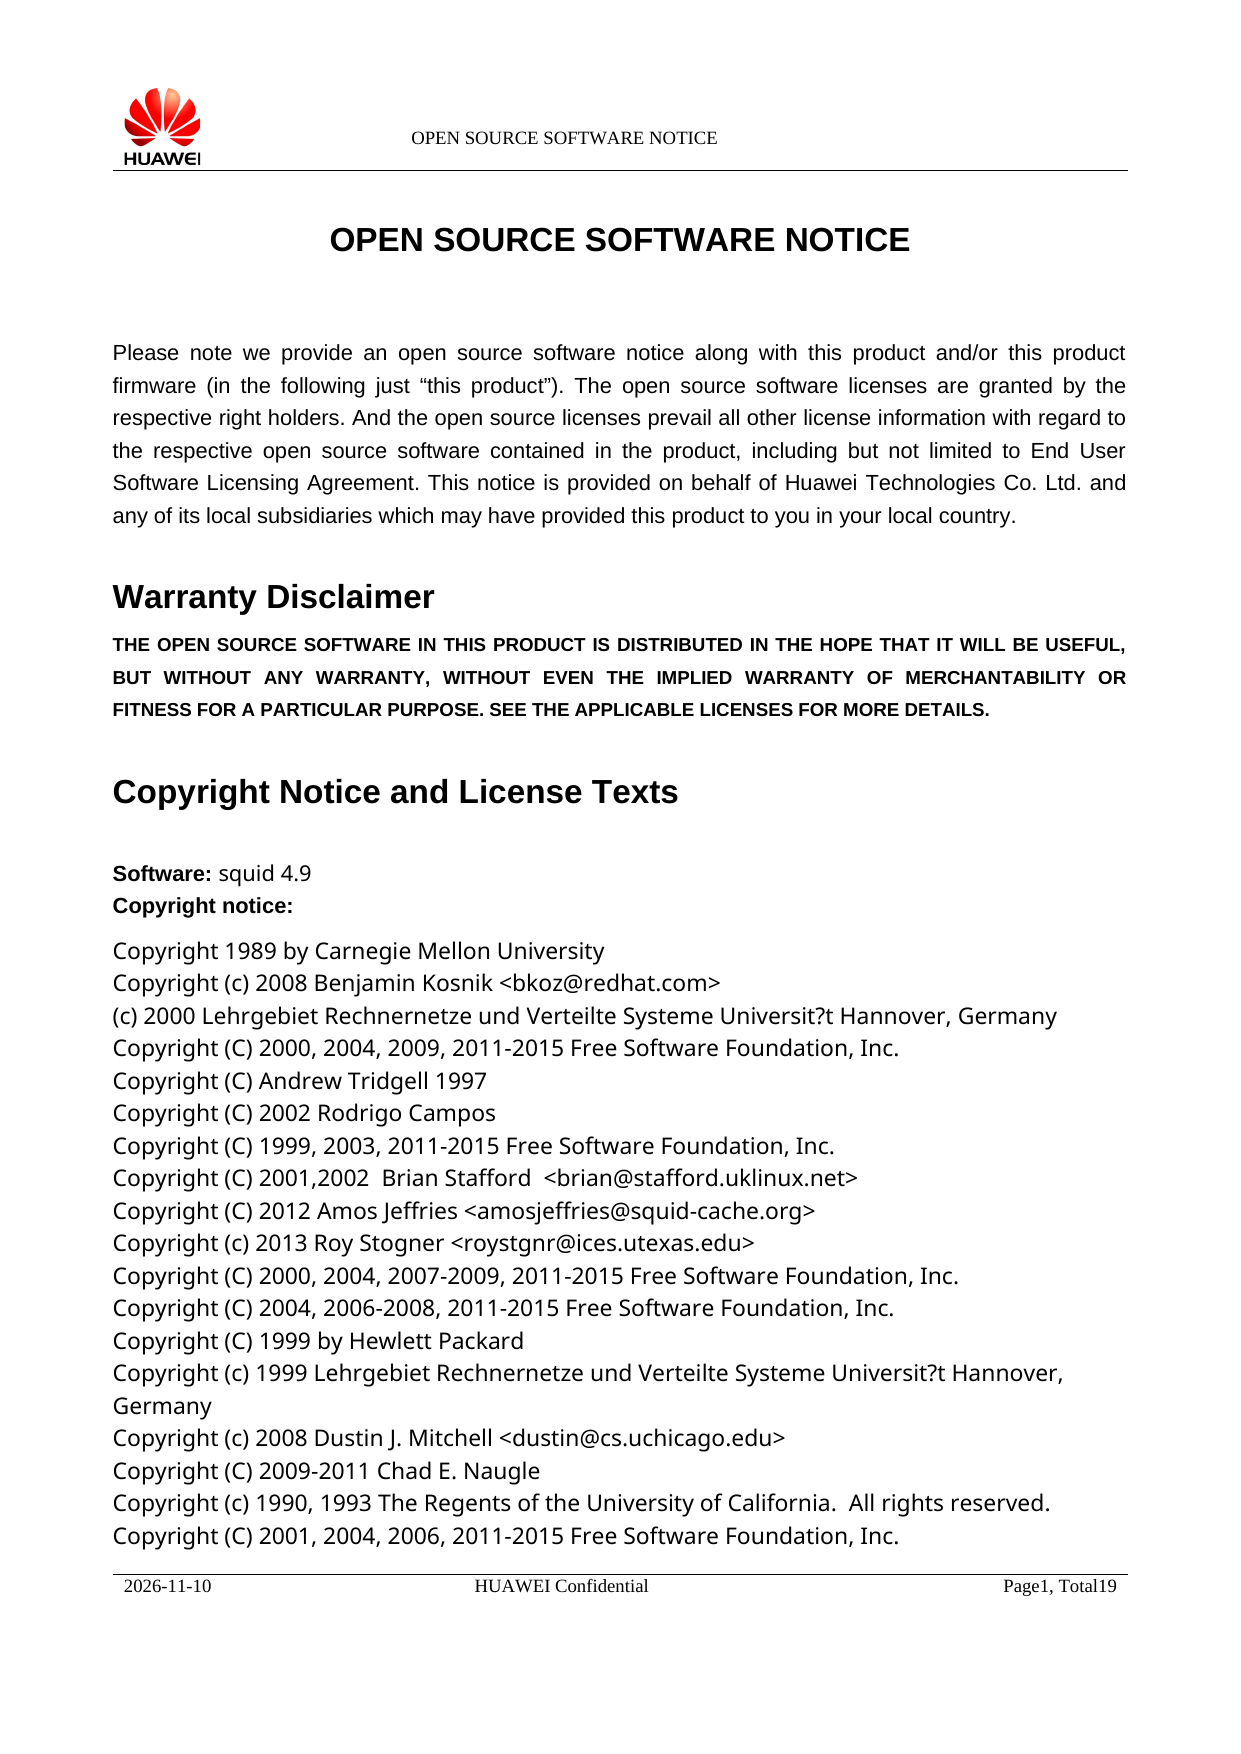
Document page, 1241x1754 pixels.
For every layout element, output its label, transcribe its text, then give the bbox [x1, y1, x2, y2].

text The open source software in this product is distributed in the hope that it will be useful, but WITHOUT ANY WARRANTY, without even the implied warranty of MERCHANTABILITY or FITNESS FOR A PARTICULAR PURPOSE. See the applicable licenses for more details. [112, 629, 1128, 726]
text Please note we provide an open source software notice along with this product and/or this product firmware (in the following just “this product”). The open source software licenses are granted by the respective right holders. And the open source licenses prevail all other license information with regard to the respective open source software contained in the product, including but not limited to End User Software Licensing Agreement. This notice is provided on behalf of Huawei Technologies Co. Ltd. and any of its local subsidiaries which may have provided this product to you in your local country. [112, 336, 1128, 531]
text Warranty Disclaimer [112, 564, 1128, 629]
title Software: squid 4.9 [112, 856, 1128, 889]
text OPEN SOURCE SOFTWARE NOTICE [112, 206, 1128, 271]
text Copyright notice: [112, 889, 1128, 921]
picture [124, 88, 201, 165]
text Copyright Notice and License Texts [112, 759, 1128, 824]
